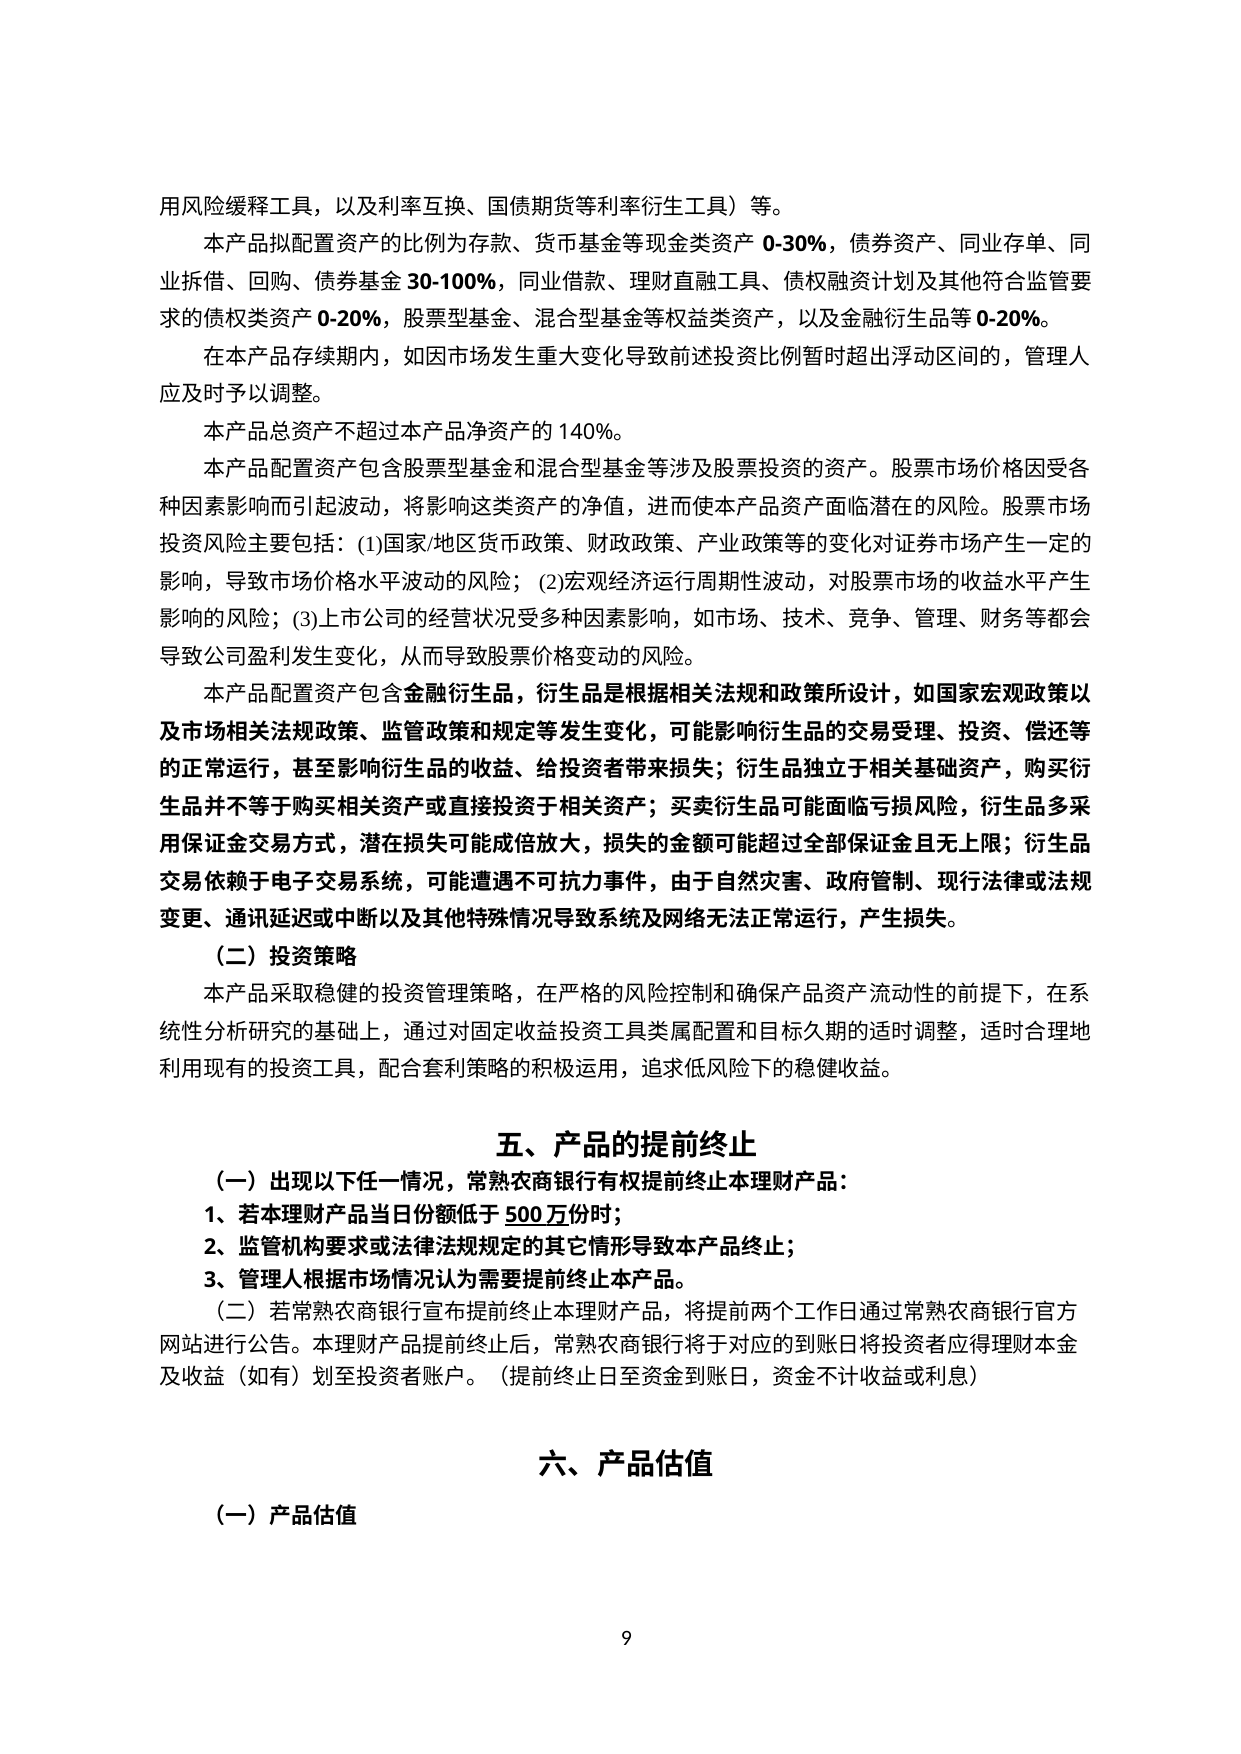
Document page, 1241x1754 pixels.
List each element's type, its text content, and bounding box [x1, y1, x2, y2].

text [159, 184, 1093, 222]
text （二）投资策略 [159, 934, 1093, 972]
subtitle 五、产品的提前终止 [159, 1122, 1093, 1164]
text 本产品配置资产包含股票型基金和混合型基金等涉及股票投资的资产。股票市场价格因受各种因素影响而引起波动，将影响这类资产的净值，进而使本产品资产面临潜在的风险。股票市场投资风险主要包括：(1)国家/地区货币政策、财政政策、产业政策等的变化对证券市场产生一定的影响，导致市场价格水平波动的风险； (2)宏观经济运行周期性波动，对股票市场的收益水平产生影响的风险；(3)上市公司的经营状况受多种因素影响，如市场、技术、竞争、管理、财务等都会导致公司盈利发生变化，从而导致股票价格变动的风险。 [159, 447, 1093, 672]
subtitle 六、产品估值 [159, 1429, 1093, 1494]
text 本产品配置资产包含金融衍生品，衍生品是根据相关法规和政策所设计，如国家宏观政策以及市场相关法规政策、监管政策和规定等发生变化，可能影响衍生品的交易受理、投资、偿还等的正常运行，甚至影响衍生品的收益、给投资者带来损失；衍生品独立于相关基础资产，购买衍生品并不等于购买相关资产或直接投资于相关资产；买卖衍生品可能面临亏损风险，衍生品多采用保证金交易方式，潜在损失可能成倍放大，损失的金额可能超过全部保证金且无上限；衍生品交易依赖于电子交易系统，可能遭遇不可抗力事件，由于自然灾害、政府管制、现行法律或法规变更、通讯延迟或中断以及其他特殊情况导致系统及网络无法正常运行，产生损失。 [159, 672, 1093, 934]
text 在本产品存续期内，如因市场发生重大变化导致前述投资比例暂时超出浮动区间的，管理人应及时予以调整。 [159, 334, 1093, 409]
text 本产品采取稳健的投资管理策略，在严格的风险控制和确保产品资产流动性的前提下，在系统性分析研究的基础上，通过对固定收益投资工具类属配置和目标久期的适时调整，适时合理地利用现有的投资工具，配合套利策略的积极运用，追求低风险下的稳健收益。 [159, 972, 1093, 1084]
text 本产品总资产不超过本产品净资产的140%。 [159, 409, 1093, 447]
text （二）若常熟农商银行宣布提前终止本理财产品，将提前两个工作日通过常熟农商银行官方网站进行公告。本理财产品提前终止后，常熟农商银行将于对应的到账日将投资者应得理财本金及收益（如有）划至投资者账户。（提前终止日至资金到账日，资金不计收益或利息） [159, 1294, 1093, 1391]
text 本产品拟配置资产的比例为存款、货币基金等现金类资产 0-30%，债券资产、同业存单、同业拆借、回购、债券基金30-100%，同业借款、理财直融工具、债权融资计划及其他符合监管要求的债权类资产0-20%，股票型基金、混合型基金等权益类资产，以及金融衍生品等0-20%。 [159, 222, 1093, 334]
text （一）产品估值 [159, 1494, 1093, 1531]
text 1、若本理财产品当日份额低于500万份时； [159, 1196, 1093, 1229]
text 2、监管机构要求或法律法规规定的其它情形导致本产品终止； [159, 1229, 1093, 1261]
text 3、管理人根据市场情况认为需要提前终止本产品。 [159, 1261, 1093, 1294]
text （一）出现以下任一情况，常熟农商银行有权提前终止本理财产品： [159, 1164, 1093, 1196]
